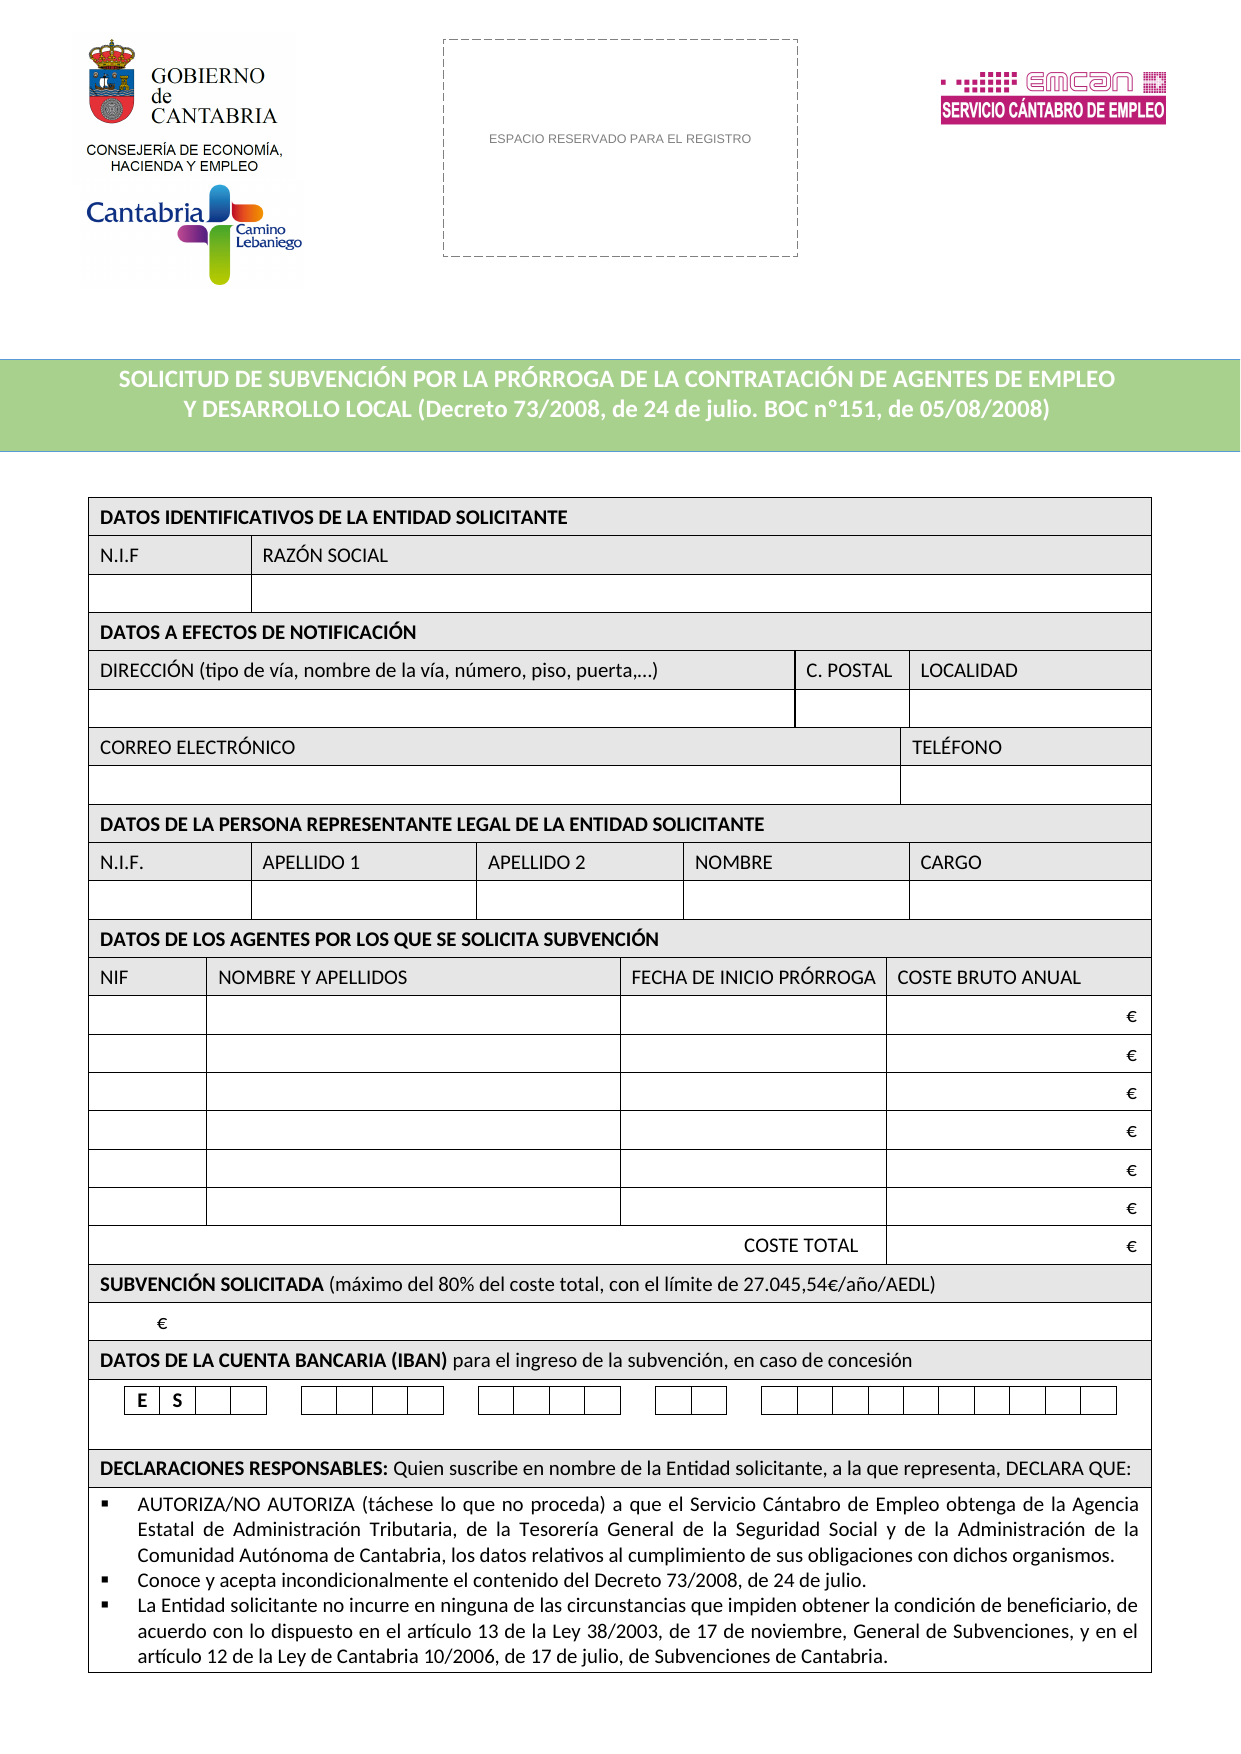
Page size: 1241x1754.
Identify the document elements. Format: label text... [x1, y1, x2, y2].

table_cell [621, 1035, 886, 1072]
picture [940, 72, 1166, 125]
table_cell [89, 766, 900, 804]
table_cell € [887, 1111, 1151, 1149]
table_cell FECHA DE INICIO PRÓRROGA [621, 958, 886, 995]
table_cell [621, 996, 886, 1034]
table_cell DECLARACIONES RESPONSABLES: Quien suscribe en nombre de la Entidad solicitante, a la que representa, DECLARA QUE: [89, 1450, 1151, 1487]
table_cell NIF [89, 958, 206, 995]
table_cell NOMBRE Y APELLIDOS [207, 958, 620, 995]
table_cell [621, 1150, 886, 1187]
table_cell NOMBRE [684, 843, 909, 880]
table_cell N.I.F. [89, 843, 251, 880]
table_cell DIRECCIÓN (tipo de vía, nombre de la vía, número, piso, puerta,…) [89, 651, 794, 689]
table_cell [477, 881, 683, 919]
table_cell DATOS DE LOS AGENTES POR LOS QUE SE SOLICITA SUBVENCIÓN [89, 920, 1151, 957]
table_cell € [89, 1303, 1151, 1340]
table_cell C. POSTAL [796, 651, 909, 689]
table_cell CORREO ELECTRÓNICO [89, 728, 900, 765]
table_cell € [887, 1226, 1151, 1264]
table_cell [207, 1073, 620, 1110]
table_cell [207, 1111, 620, 1149]
table_header DATOS IDENTIFICATIVOS DE LA ENTIDAD SOLICITANTE [89, 498, 1151, 535]
table_cell [207, 1035, 620, 1072]
table_cell LOCALIDAD [910, 651, 1151, 689]
table_cell € [887, 996, 1151, 1034]
table_cell [901, 766, 1151, 804]
table_cell [207, 996, 620, 1034]
table_cell SUBVENCIÓN SOLICITADA (máximo del 80% del coste total, con el límite de 27.045,54€/año/AEDL) [89, 1265, 1151, 1302]
table_cell CARGO [910, 843, 1151, 880]
table_cell APELLIDO 2 [477, 843, 683, 880]
table_cell € [887, 1188, 1151, 1225]
table_cell [252, 881, 476, 919]
table_cell [89, 996, 206, 1034]
table_cell [207, 1188, 620, 1225]
table_cell [89, 1150, 206, 1187]
table_cell [89, 1188, 206, 1225]
table_cell [89, 575, 251, 612]
table_cell € [887, 1073, 1151, 1110]
table_cell DATOS A EFECTOS DE NOTIFICACIÓN [89, 613, 1151, 650]
table_cell [621, 1188, 886, 1225]
table_cell [684, 881, 909, 919]
table_cell € [887, 1150, 1151, 1187]
table_cell € [887, 1035, 1151, 1072]
table_cell [89, 1035, 206, 1072]
table_cell APELLIDO 1 [252, 843, 476, 880]
table_cell [910, 881, 1151, 919]
table_cell [89, 881, 251, 919]
table_cell COSTE TOTAL [89, 1226, 886, 1264]
table_cell TELÉFONO [901, 728, 1151, 765]
table_cell DATOS DE LA CUENTA BANCARIA (IBAN) para el ingreso de la subvención, en caso de concesión [89, 1341, 1151, 1379]
table_cell N.I.F [89, 536, 251, 574]
table_cell [89, 1073, 206, 1110]
table_cell [207, 1150, 620, 1187]
table_cell RAZÓN SOCIAL [252, 536, 1151, 574]
table_cell [89, 1111, 206, 1149]
table_cell [89, 1380, 1151, 1449]
table_cell [910, 690, 1151, 727]
table_cell [89, 690, 794, 727]
table_cell [796, 690, 909, 727]
table_cell [252, 575, 1151, 612]
table_cell [621, 1073, 886, 1110]
table_cell DATOS DE LA PERSONA REPRESENTANTE LEGAL DE LA ENTIDAD SOLICITANTE [89, 805, 1151, 842]
table_cell COSTE BRUTO ANUAL [887, 958, 1151, 995]
picture [71, 32, 306, 289]
table_cell [621, 1111, 886, 1149]
